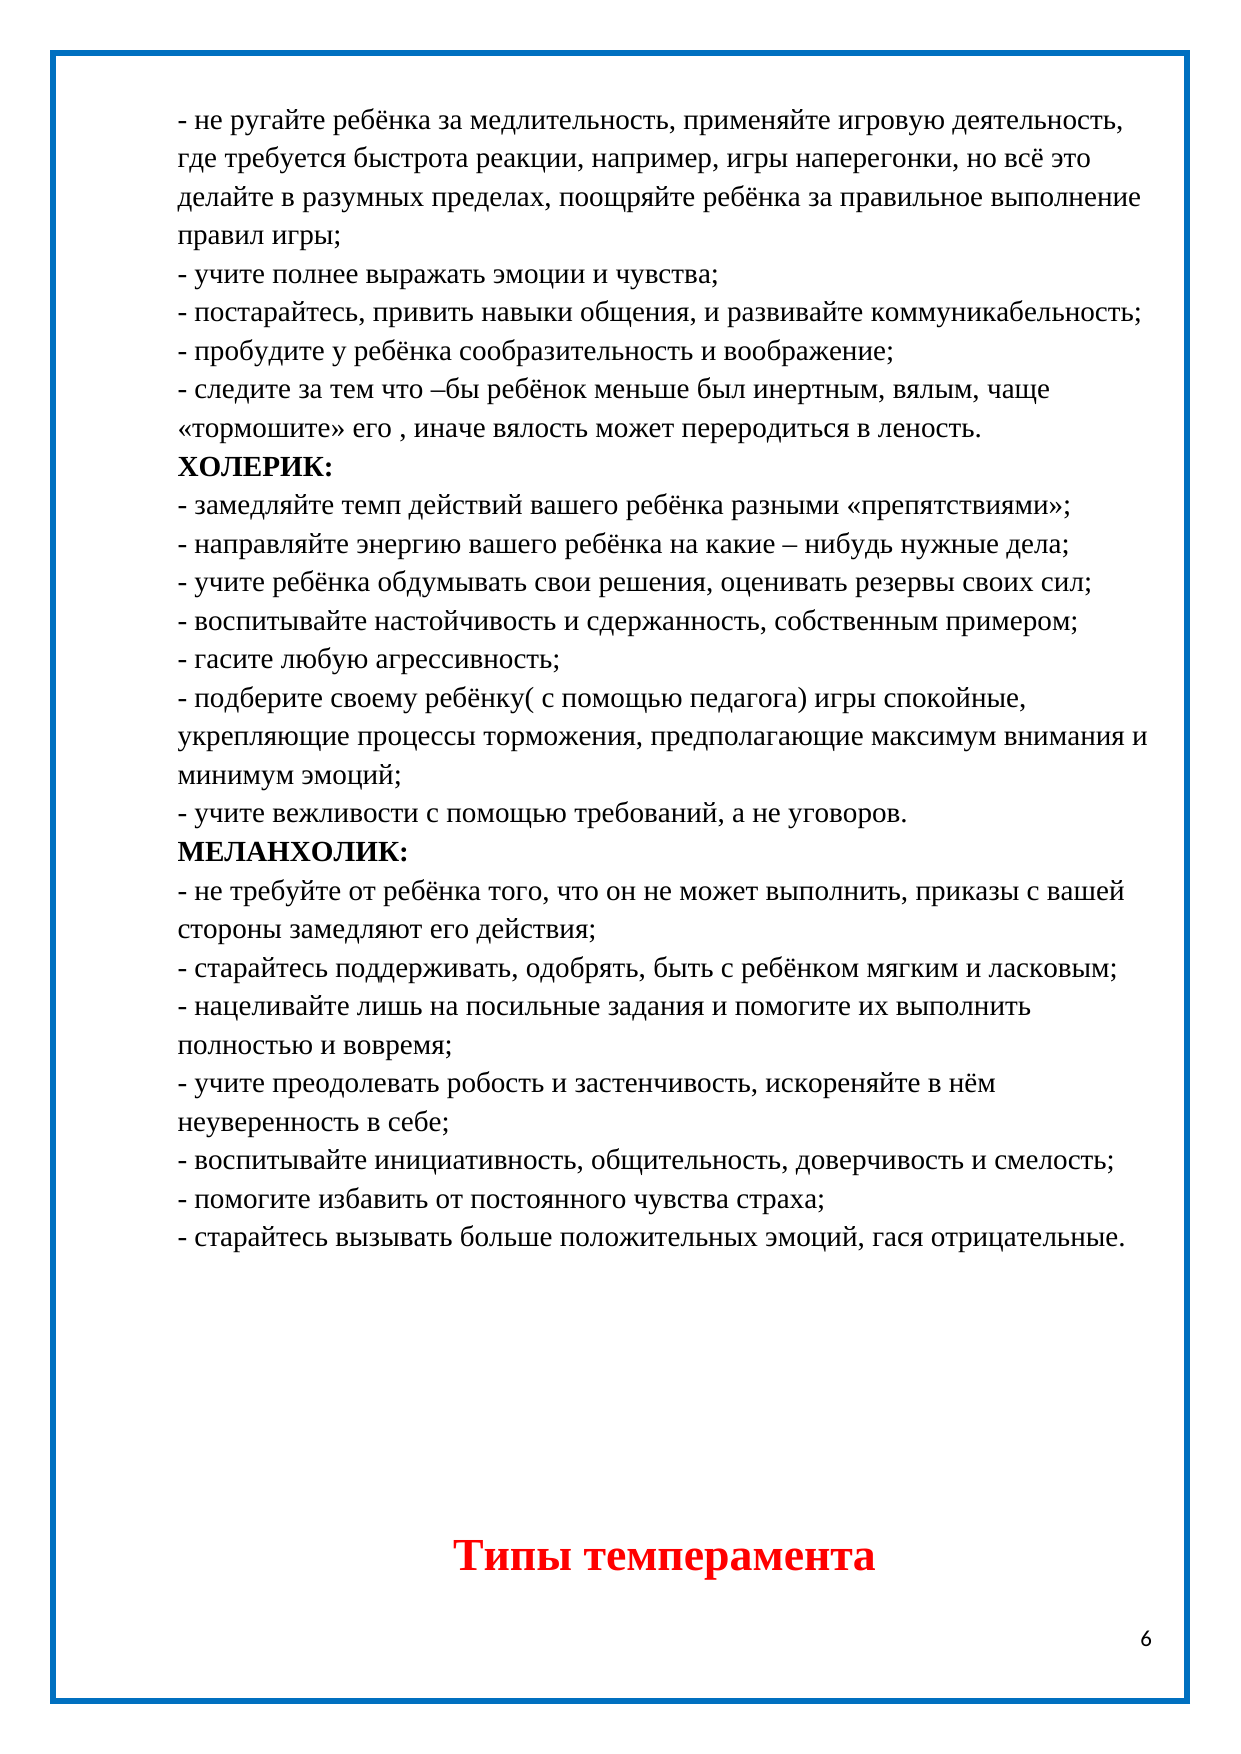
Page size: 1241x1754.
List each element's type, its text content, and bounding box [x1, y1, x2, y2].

text Типы темперамента [177, 1528, 1152, 1581]
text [177, 102, 1152, 1253]
